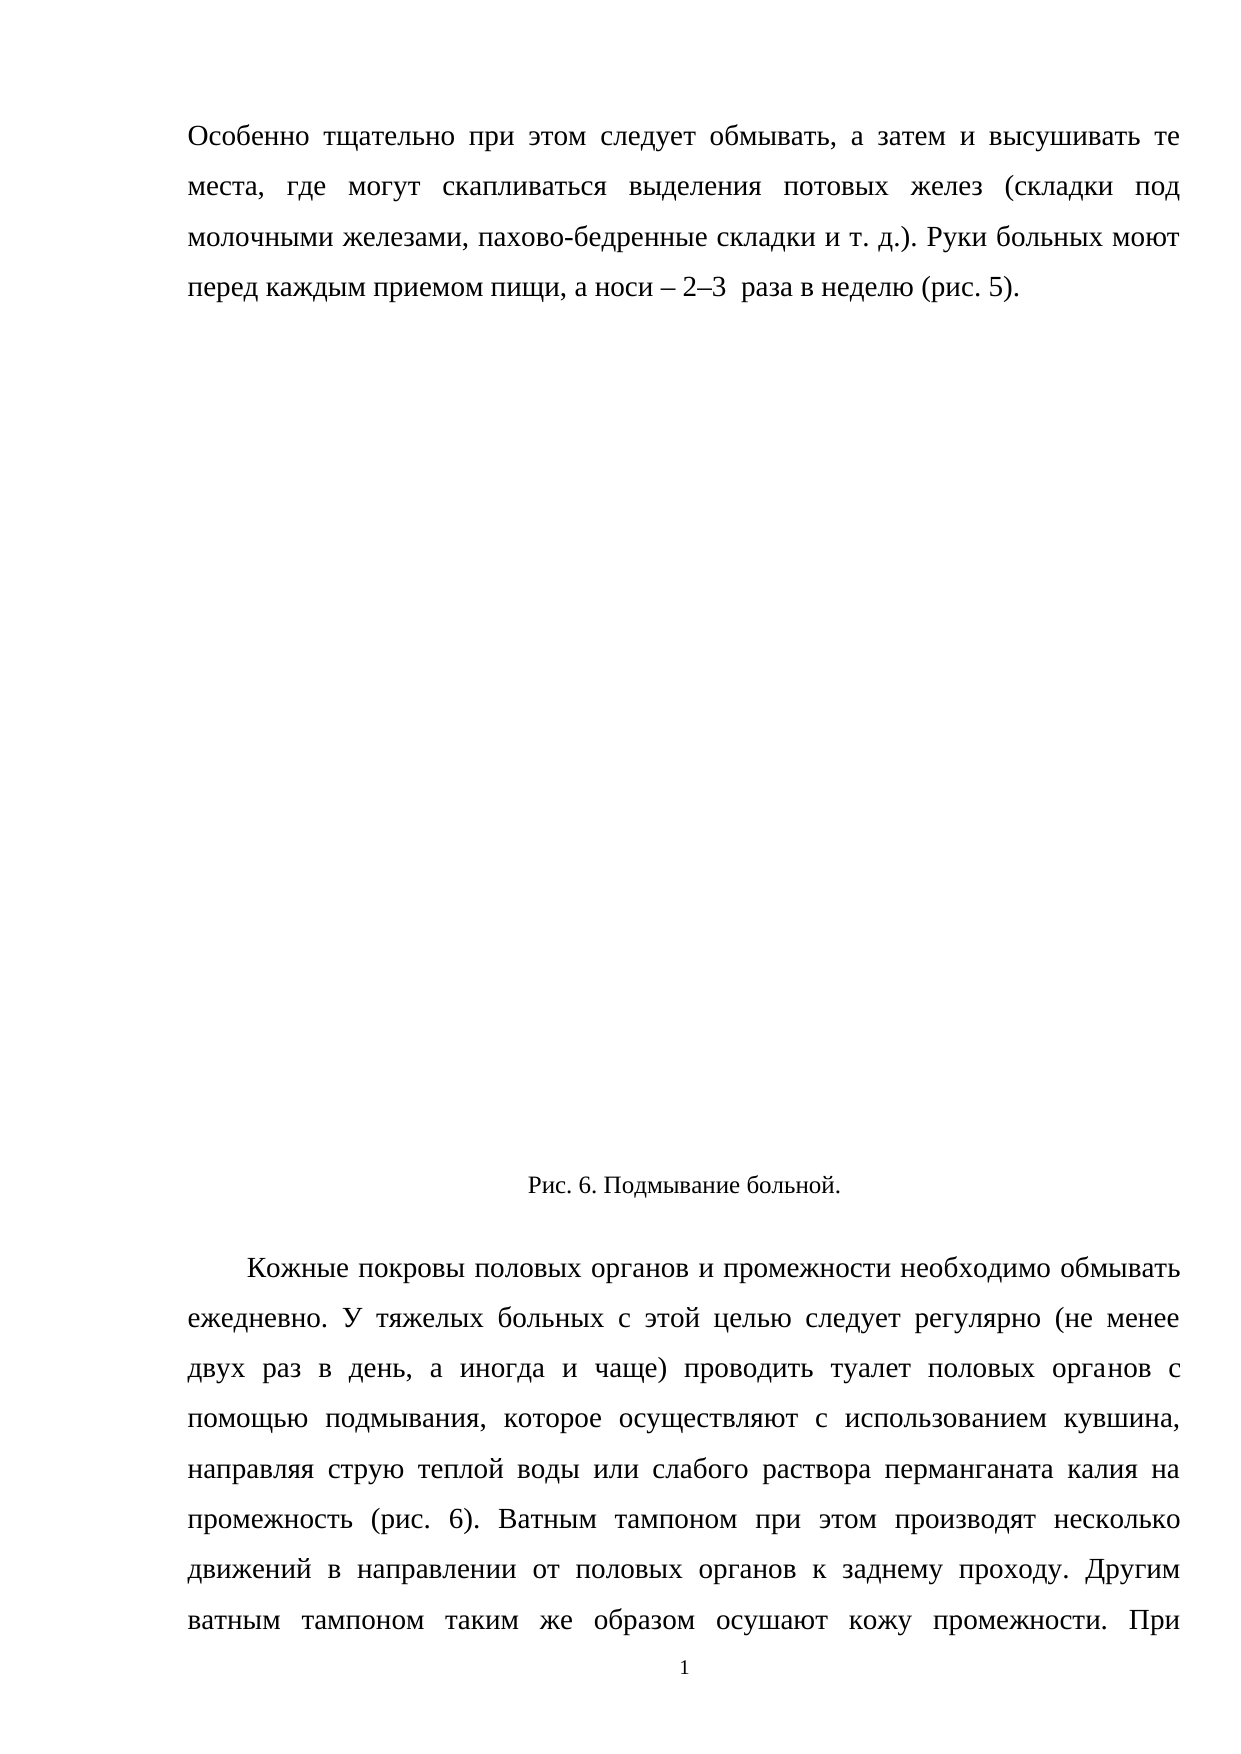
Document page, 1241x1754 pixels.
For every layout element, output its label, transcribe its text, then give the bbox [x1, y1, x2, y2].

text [187, 1250, 1181, 1635]
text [187, 118, 1181, 303]
text Рис. 6. Подмывание больной. [187, 1171, 1181, 1199]
